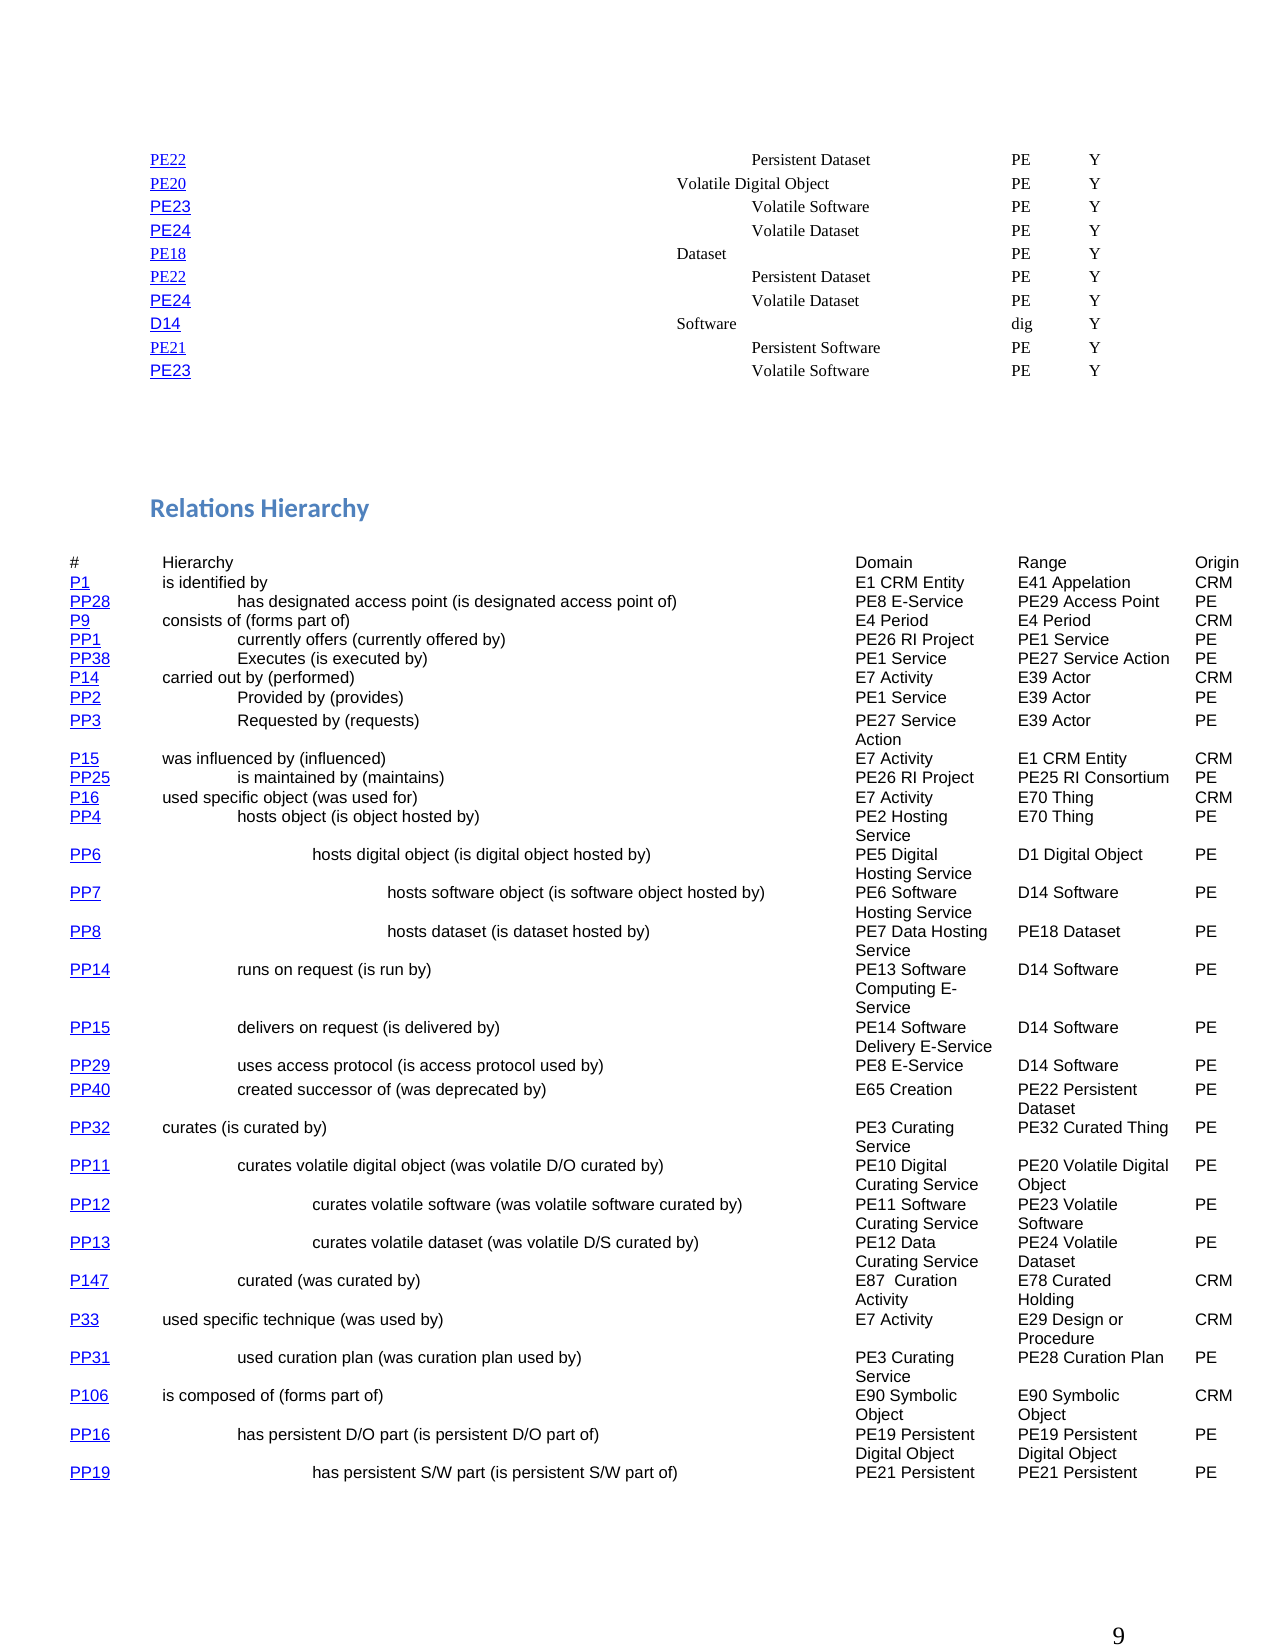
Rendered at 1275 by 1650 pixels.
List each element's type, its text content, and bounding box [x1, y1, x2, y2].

table_cell PE [1000, 220, 1077, 244]
table_cell PE [1184, 845, 1257, 883]
table_cell was influenced by (influenced) [151, 749, 844, 768]
table_cell created successor of (was deprecated by) [151, 1079, 844, 1118]
table_cell used specific object (was used for) [151, 788, 844, 807]
table_cell Y [1078, 220, 1136, 244]
table_cell dig [1000, 314, 1077, 337]
table_cell P15 [58, 749, 151, 768]
table_header Origin [1184, 553, 1257, 572]
table_cell PE19 Persistent Digital Object [844, 1424, 1006, 1463]
table_cell E7 Activity [844, 788, 1006, 807]
table_cell PP15 [58, 1018, 151, 1056]
table_cell E41 Appelation [1006, 573, 1183, 592]
table_cell P33 [58, 1309, 151, 1348]
table_cell D14 [139, 314, 215, 337]
table_cell Y [1078, 267, 1136, 291]
table_cell D14 Software [1006, 1056, 1183, 1079]
table_cell Y [1078, 291, 1136, 314]
table_cell has persistent D/O part (is persistent D/O part of) [151, 1424, 844, 1463]
table_cell PE [1184, 960, 1257, 1017]
table_cell PP2 [58, 688, 151, 711]
table_cell PE22 [139, 267, 215, 291]
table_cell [151, 1463, 844, 1486]
table_cell PE [1184, 1463, 1257, 1486]
table_cell P106 [58, 1386, 151, 1424]
table_header Range [1006, 553, 1183, 572]
table_cell delivers on request (is delivered by) [151, 1018, 844, 1056]
table_cell PE5 Digital Hosting Service [844, 845, 1006, 883]
table_cell PE1 Service [844, 649, 1006, 668]
table_cell curates volatile dataset (was volatile D/S curated by) [151, 1233, 844, 1271]
table_cell E39 Actor [1006, 668, 1183, 687]
table_cell CRM [1184, 1271, 1257, 1309]
table_cell is composed of (forms part of) [151, 1386, 844, 1424]
table_cell PE [1184, 768, 1257, 787]
table_cell E7 Activity [844, 668, 1006, 687]
table_cell E39 Actor [1006, 688, 1183, 711]
table_cell PP19 [58, 1463, 151, 1486]
table_cell E78 Curated Holding [1006, 1271, 1183, 1309]
table_cell PE11 Software Curating Service [844, 1194, 1006, 1233]
table_cell PE [1000, 361, 1077, 384]
table_cell runs on request (is run by) [151, 960, 844, 1017]
table_cell PE [1184, 1348, 1257, 1386]
table_cell PP38 [58, 649, 151, 668]
table_cell D14 Software [1006, 960, 1183, 1017]
table_cell P9 [58, 611, 151, 630]
table_cell PE [1184, 1424, 1257, 1463]
table_cell PE3 Curating Service [844, 1348, 1006, 1386]
table_cell PE1 Service [1006, 630, 1183, 649]
table_cell P16 [58, 788, 151, 807]
table_cell D14 Software [1006, 883, 1183, 922]
table_cell PE22 [139, 150, 215, 173]
table_cell curates (is curated by) [151, 1118, 844, 1156]
table_cell Y [1078, 244, 1136, 267]
table_cell PE27 Service Action [1006, 649, 1183, 668]
table_cell PP6 [58, 845, 151, 883]
table_cell P147 [58, 1271, 151, 1309]
table_cell PE [1000, 267, 1077, 291]
table_cell CRM [1184, 749, 1257, 768]
table_cell PP7 [58, 883, 151, 922]
table_cell E4 Period [1006, 611, 1183, 630]
table_cell hosts digital object (is digital object hosted by) [151, 845, 844, 883]
table_cell Volatile Software [215, 361, 1000, 384]
table_cell PP12 [58, 1194, 151, 1233]
table_cell PE [1184, 1056, 1257, 1079]
table_cell Y [1078, 314, 1136, 337]
table_cell carried out by (performed) [151, 668, 844, 687]
table_cell E39 Actor [1006, 711, 1183, 749]
table_cell Software [215, 314, 1000, 337]
table_cell PP28 [58, 592, 151, 611]
table_cell E70 Thing [1006, 788, 1183, 807]
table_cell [844, 1463, 1006, 1486]
table_cell is maintained by (maintains) [151, 768, 844, 787]
table_cell hosts software object (is software object hosted by) [151, 883, 844, 922]
table_cell Persistent Software [215, 338, 1000, 361]
table_cell CRM [1184, 1386, 1257, 1424]
table_cell PE2 Hosting Service [844, 807, 1006, 845]
table_cell PE [1000, 291, 1077, 314]
table_cell Volatile Digital Object [215, 174, 1000, 197]
table_cell PE18 [139, 244, 215, 267]
table_cell PP1 [58, 630, 151, 649]
table_cell P14 [58, 668, 151, 687]
table_cell PE19 Persistent Digital Object [1006, 1424, 1183, 1463]
table_cell Dataset [215, 244, 1000, 267]
table_cell E7 Activity [844, 1309, 1006, 1348]
table_cell PE [1184, 592, 1257, 611]
table_cell Y [1078, 174, 1136, 197]
table_cell PE1 Service [844, 688, 1006, 711]
table_cell CRM [1184, 573, 1257, 592]
table_cell PE18 Dataset [1006, 922, 1183, 960]
table_cell PE32 Curated Thing [1006, 1118, 1183, 1156]
table_cell PE [1184, 807, 1257, 845]
table_cell used curation plan (was curation plan used by) [151, 1348, 844, 1386]
table_cell PE23 Volatile Software [1006, 1194, 1183, 1233]
table_cell Y [1078, 338, 1136, 361]
table_cell PE3 Curating Service [844, 1118, 1006, 1156]
table_header Domain [844, 553, 1006, 572]
table_cell E87 Curation Activity [844, 1271, 1006, 1309]
table_cell PE [1000, 174, 1077, 197]
table_cell PE [1184, 1194, 1257, 1233]
table_cell PE12 Data Curating Service [844, 1233, 1006, 1271]
table_cell PP4 [58, 807, 151, 845]
table_cell Y [1078, 197, 1136, 220]
table_cell PP29 [58, 1056, 151, 1079]
table_cell uses access protocol (is access protocol used by) [151, 1056, 844, 1079]
table_cell Volatile Software [215, 197, 1000, 220]
table_cell CRM [1184, 668, 1257, 687]
table_cell Volatile Dataset [215, 291, 1000, 314]
table_cell PE26 RI Project [844, 768, 1006, 787]
table_cell E90 Symbolic Object [844, 1386, 1006, 1424]
table_cell PE8 E-Service [844, 1056, 1006, 1079]
table_cell used specific technique (was used by) [151, 1309, 844, 1348]
table_cell Requested by (requests) [151, 711, 844, 749]
table_cell PE [1184, 922, 1257, 960]
table_cell curates volatile software (was volatile software curated by) [151, 1194, 844, 1233]
table_cell is identified by [151, 573, 844, 592]
table_cell E65 Creation [844, 1079, 1006, 1118]
table_cell CRM [1184, 1309, 1257, 1348]
table_cell PE [1184, 649, 1257, 668]
table_cell PP25 [58, 768, 151, 787]
table_cell PP14 [58, 960, 151, 1017]
table_cell Persistent Dataset [215, 267, 1000, 291]
table_cell D14 Software [1006, 1018, 1183, 1056]
table_cell PE23 [139, 197, 215, 220]
table_cell Y [1078, 361, 1136, 384]
table_cell E7 Activity [844, 749, 1006, 768]
table_cell PE8 E-Service [844, 592, 1006, 611]
table_cell PE20 [139, 174, 215, 197]
table_cell PE [1184, 688, 1257, 711]
table_cell PE [1000, 150, 1077, 173]
table_cell PE28 Curation Plan [1006, 1348, 1183, 1386]
table_cell PE6 Software Hosting Service [844, 883, 1006, 922]
table_cell Executes (is executed by) [151, 649, 844, 668]
table_cell CRM [1184, 788, 1257, 807]
table_cell PE29 Access Point [1006, 592, 1183, 611]
table_cell PE7 Data Hosting Service [844, 922, 1006, 960]
table_cell CRM [1184, 611, 1257, 630]
table_header # [58, 553, 151, 572]
table_cell PE24 [139, 220, 215, 244]
table_cell E4 Period [844, 611, 1006, 630]
table_cell PE [1000, 197, 1077, 220]
table_cell PE27 Service Action [844, 711, 1006, 749]
table_cell D1 Digital Object [1006, 845, 1183, 883]
table_cell hosts object (is object hosted by) [151, 807, 844, 845]
table_cell PE [1184, 883, 1257, 922]
table_cell E90 Symbolic Object [1006, 1386, 1183, 1424]
table_cell PE21 [139, 338, 215, 361]
table_cell E29 Design or Procedure [1006, 1309, 1183, 1348]
table_cell PE24 [139, 291, 215, 314]
table_cell Persistent Dataset [215, 150, 1000, 173]
table_cell PP3 [58, 711, 151, 749]
table_cell PP13 [58, 1233, 151, 1271]
table_cell PE20 Volatile Digital Object [1006, 1156, 1183, 1194]
table_cell PE [1184, 1233, 1257, 1271]
table_cell PE14 Software Delivery E-Service [844, 1018, 1006, 1056]
table_cell currently offers (currently offered by) [151, 630, 844, 649]
table_cell PE10 Digital Curating Service [844, 1156, 1006, 1194]
table_cell PE [1184, 1156, 1257, 1194]
table_cell curated (was curated by) [151, 1271, 844, 1309]
table_header Hierarchy [151, 553, 844, 572]
table_cell has designated access point (is designated access point of) [151, 592, 844, 611]
table_cell E1 CRM Entity [844, 573, 1006, 592]
table_cell PE22 Persistent Dataset [1006, 1079, 1183, 1118]
table_cell PE [1184, 630, 1257, 649]
table_cell PE [1184, 1018, 1257, 1056]
table_cell P1 [58, 573, 151, 592]
table_cell PE [1184, 1079, 1257, 1118]
table_cell PE [1184, 1118, 1257, 1156]
table_cell PE26 RI Project [844, 630, 1006, 649]
subtitle Relations Hierarchy [150, 491, 1125, 524]
table_cell PE25 RI Consortium [1006, 768, 1183, 787]
table_cell PE [1000, 244, 1077, 267]
table_cell PP16 [58, 1424, 151, 1463]
table_cell hosts dataset (is dataset hosted by) [151, 922, 844, 960]
table_cell PP8 [58, 922, 151, 960]
table_cell Y [1078, 150, 1136, 173]
table_cell E1 CRM Entity [1006, 749, 1183, 768]
table_cell PE23 [139, 361, 215, 384]
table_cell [1006, 1463, 1183, 1486]
table_cell PP31 [58, 1348, 151, 1386]
table_cell PP40 [58, 1079, 151, 1118]
table_cell E70 Thing [1006, 807, 1183, 845]
table_cell PE13 Software Computing E-Service [844, 960, 1006, 1017]
table_cell PE [1184, 711, 1257, 749]
table_cell PP11 [58, 1156, 151, 1194]
table_cell consists of (forms part of) [151, 611, 844, 630]
table_cell curates volatile digital object (was volatile D/O curated by) [151, 1156, 844, 1194]
table_cell PP32 [58, 1118, 151, 1156]
table_cell Volatile Dataset [215, 220, 1000, 244]
table_cell PE24 Volatile Dataset [1006, 1233, 1183, 1271]
table_cell Provided by (provides) [151, 688, 844, 711]
table_cell PE [1000, 338, 1077, 361]
